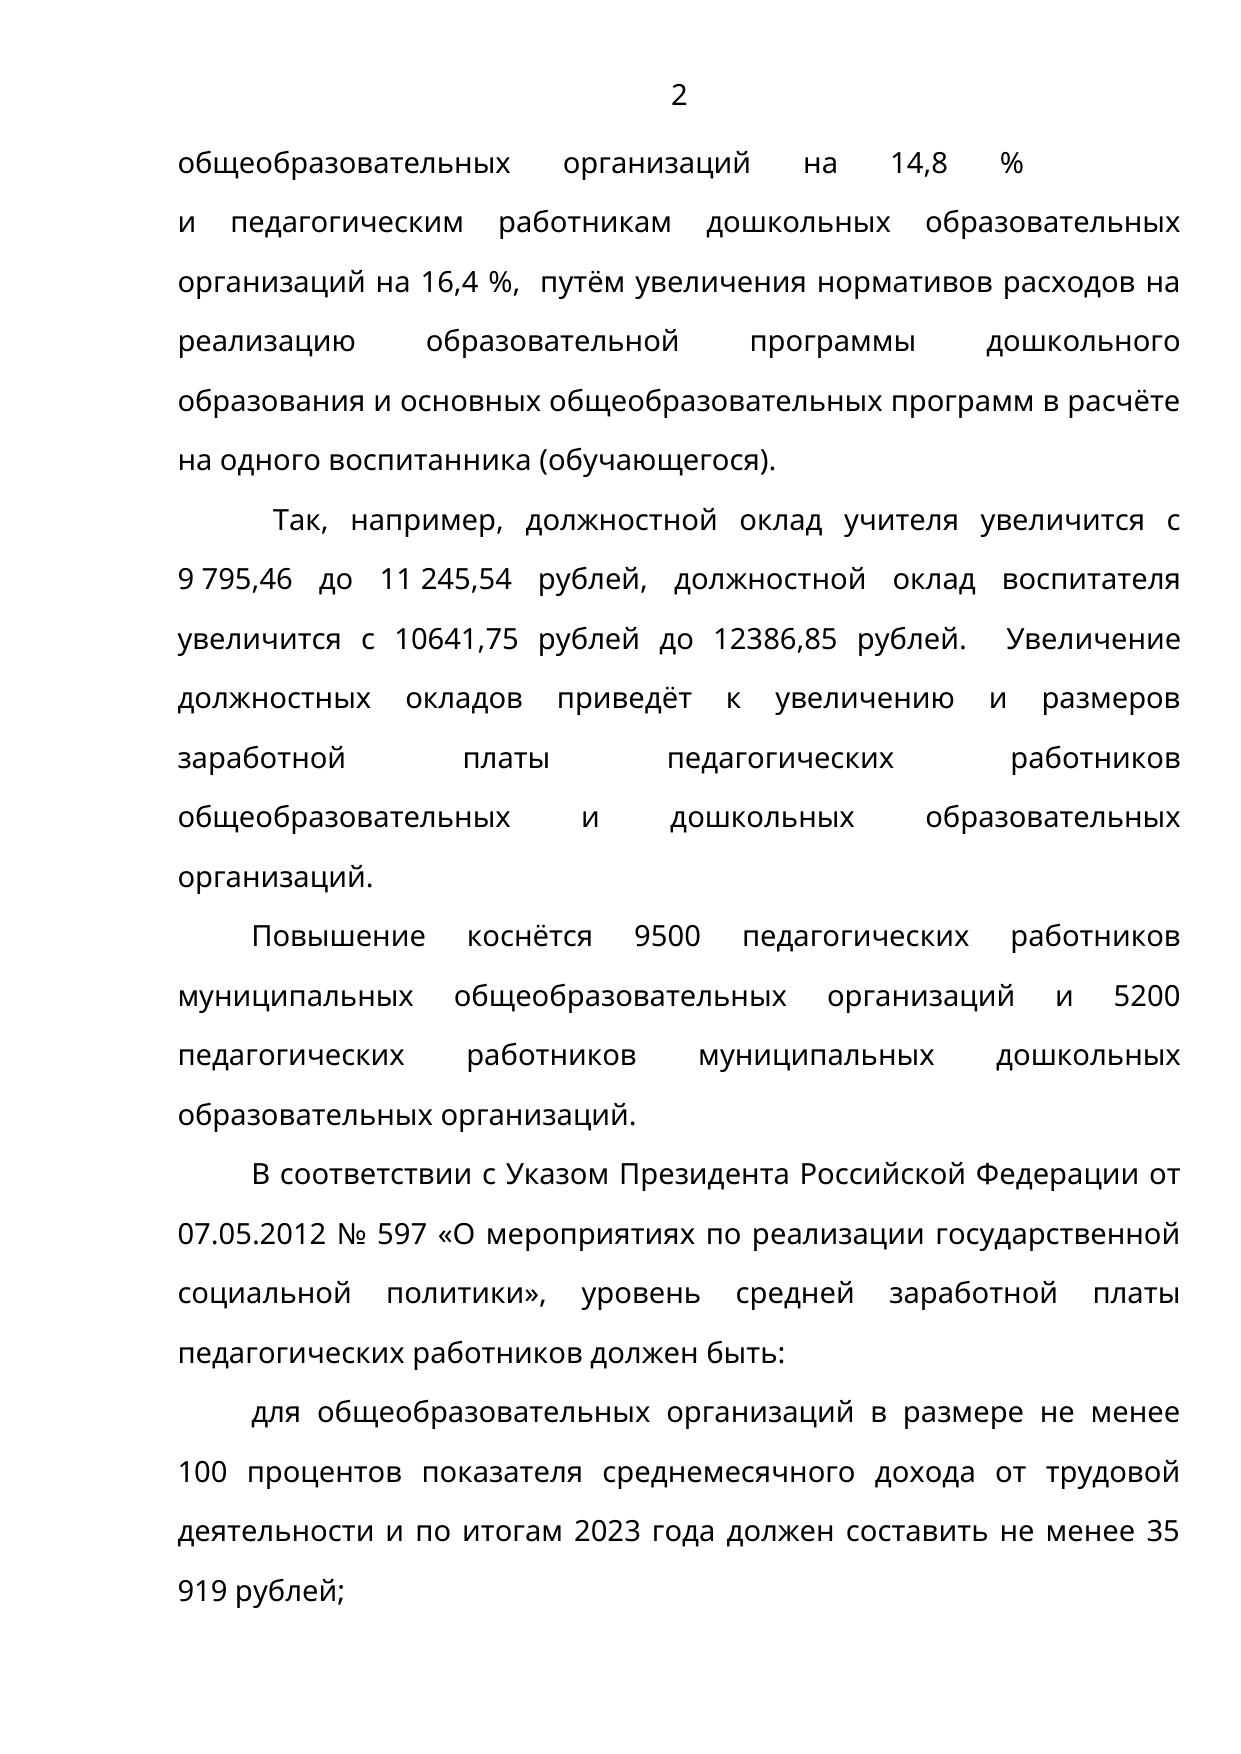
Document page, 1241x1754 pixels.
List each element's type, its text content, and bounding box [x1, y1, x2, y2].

text для общеобразовательных организаций в размере не менее 100 процентов показателя среднемесячного дохода от трудовой деятельности и по итогам 2023 года должен составить не менее 35 919 рублей; [177, 1391, 1181, 1609]
text Повышение коснётся 9500 педагогических работников муниципальных общеобразовательных организаций и 5200 педагогических работников муниципальных дошкольных образовательных организаций. [177, 916, 1181, 1134]
text Так, например, должностной оклад учителя увеличится с 9 795,46 до 11 245,54 рублей, должностной оклад воспитателя увеличится с 10641,75 рублей до 12386,85 рублей. Увеличение должностных окладов приведёт к увеличению и размеров заработной платы педагогических работников общеобразовательных и дошкольных образовательных организаций. [177, 499, 1181, 896]
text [177, 142, 1181, 479]
text В соответствии с Указом Президента Российской Федерации от 07.05.2012 № 597 «О мероприятиях по реализации государственной социальной политики», уровень средней заработной платы педагогических работников должен быть: [177, 1153, 1181, 1372]
